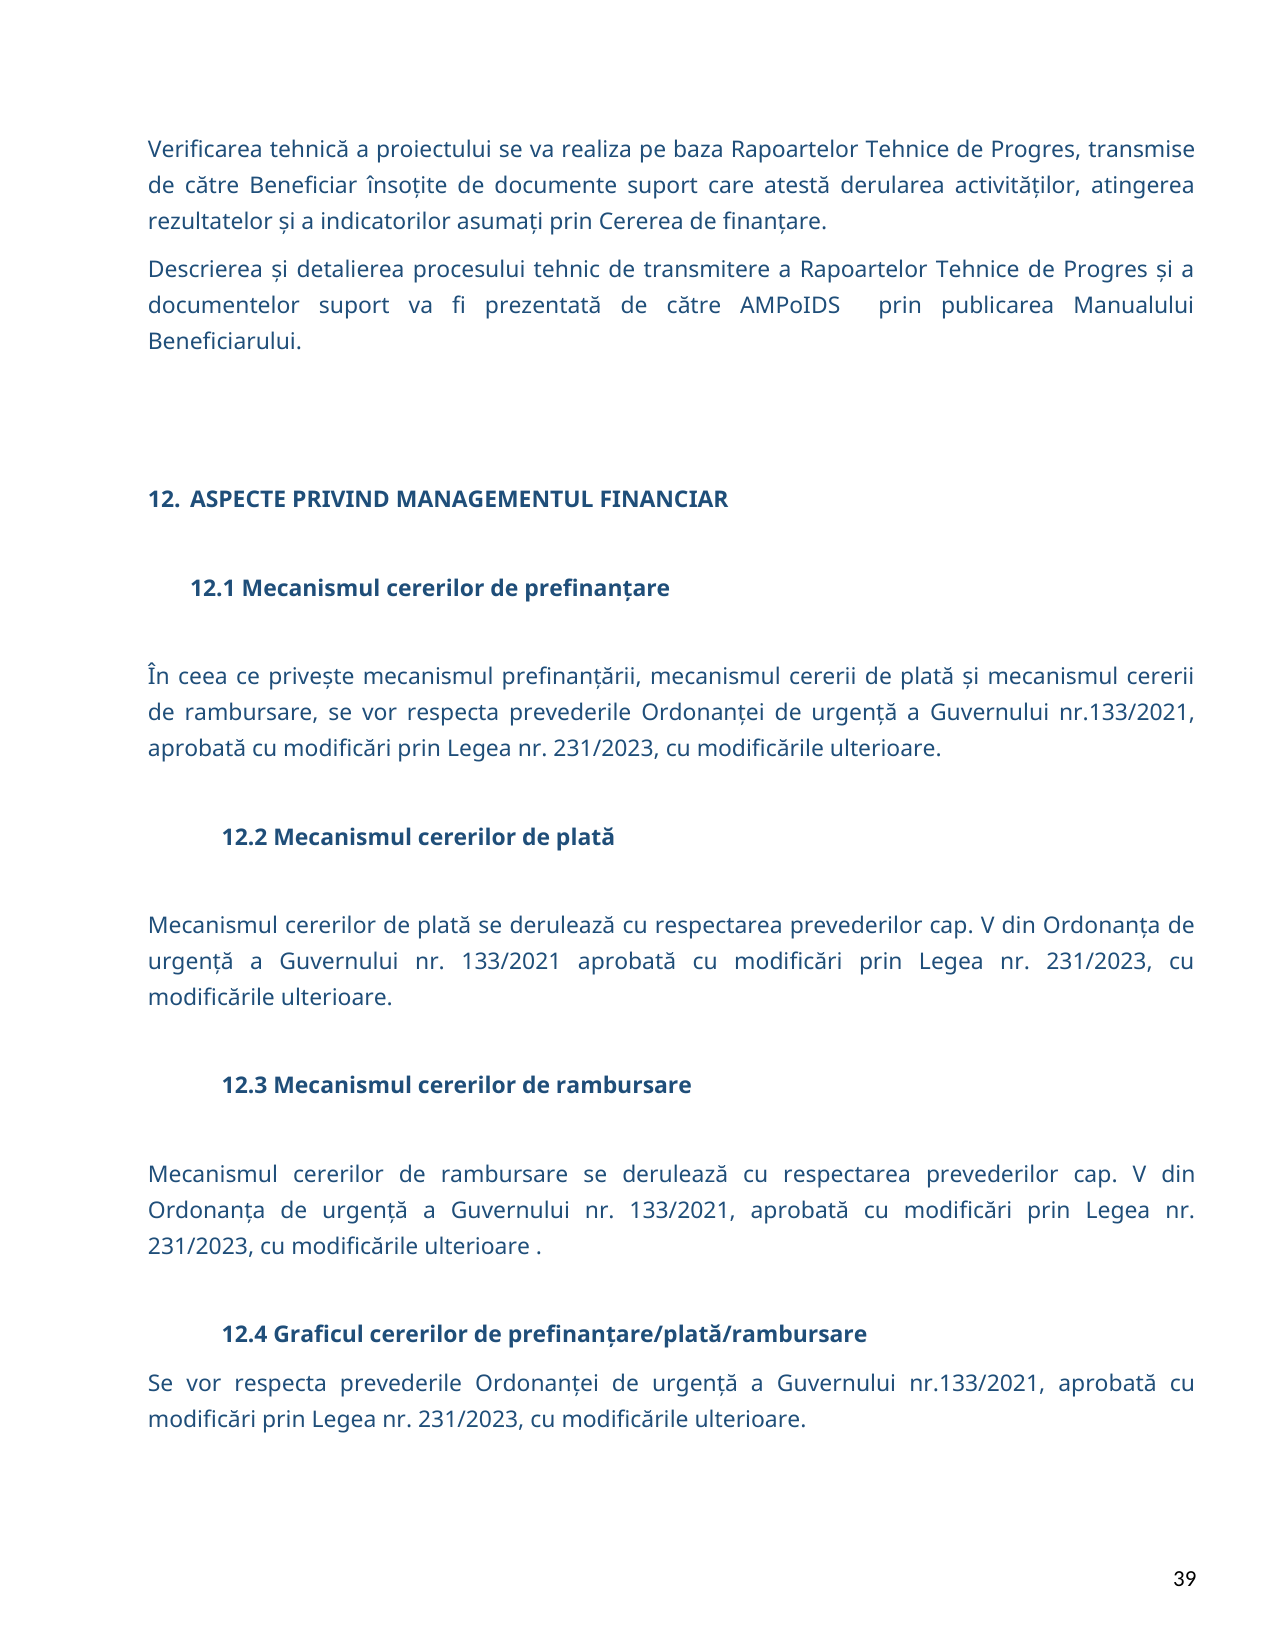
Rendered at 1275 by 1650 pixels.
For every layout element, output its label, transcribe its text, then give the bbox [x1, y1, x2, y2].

subtitle 12.1 Mecanismul cererilor de prefinanțare [148, 571, 1196, 603]
subtitle ASPECTE PRIVIND MANAGEMENTUL FINANCIAR [148, 483, 1196, 514]
subtitle 12.4 Graficul cererilor de prefinanțare/plată/rambursare [148, 1318, 1196, 1349]
text Verificarea tehnică a proiectului se va realiza pe baza Rapoartelor Tehnice de Progres, transmise de către Beneficiar însoțite de documente suport care atestă derularea activităților, atingerea rezultatelor și a indicatorilor asumați prin Cererea de finanțare. [148, 133, 1196, 236]
subtitle 12.2 Mecanismul cererilor de plată [148, 820, 1196, 852]
text În ceea ce privește mecanismul prefinanțării, mecanismul cererii de plată și mecanismul cererii de rambursare, se vor respecta prevederile Ordonanței de urgență a Guvernului nr.133/2021, aprobată cu modificări prin Legea nr. 231/2023, cu modificările ulterioare. [148, 660, 1196, 763]
text Descrierea și detalierea procesului tehnic de transmitere a Rapoartelor Tehnice de Progres și a documentelor suport va fi prezentată de către AMPoIDS prin publicarea Manualului Beneficiarului. [148, 253, 1196, 356]
text Mecanismul cererilor de rambursare se derulează cu respectarea prevederilor cap. V din Ordonanța de urgență a Guvernului nr. 133/2021, aprobată cu modificări prin Legea nr. 231/2023, cu modificările ulterioare . [148, 1158, 1196, 1261]
subtitle 12.3 Mecanismul cererilor de rambursare [148, 1069, 1196, 1101]
text Se vor respecta prevederile Ordonanței de urgență a Guvernului nr.133/2021, aprobată cu modificări prin Legea nr. 231/2023, cu modificările ulterioare. [148, 1367, 1196, 1434]
text Mecanismul cererilor de plată se derulează cu respectarea prevederilor cap. V din Ordonanța de urgență a Guvernului nr. 133/2021 aprobată cu modificări prin Legea nr. 231/2023, cu modificările ulterioare. [148, 909, 1196, 1012]
